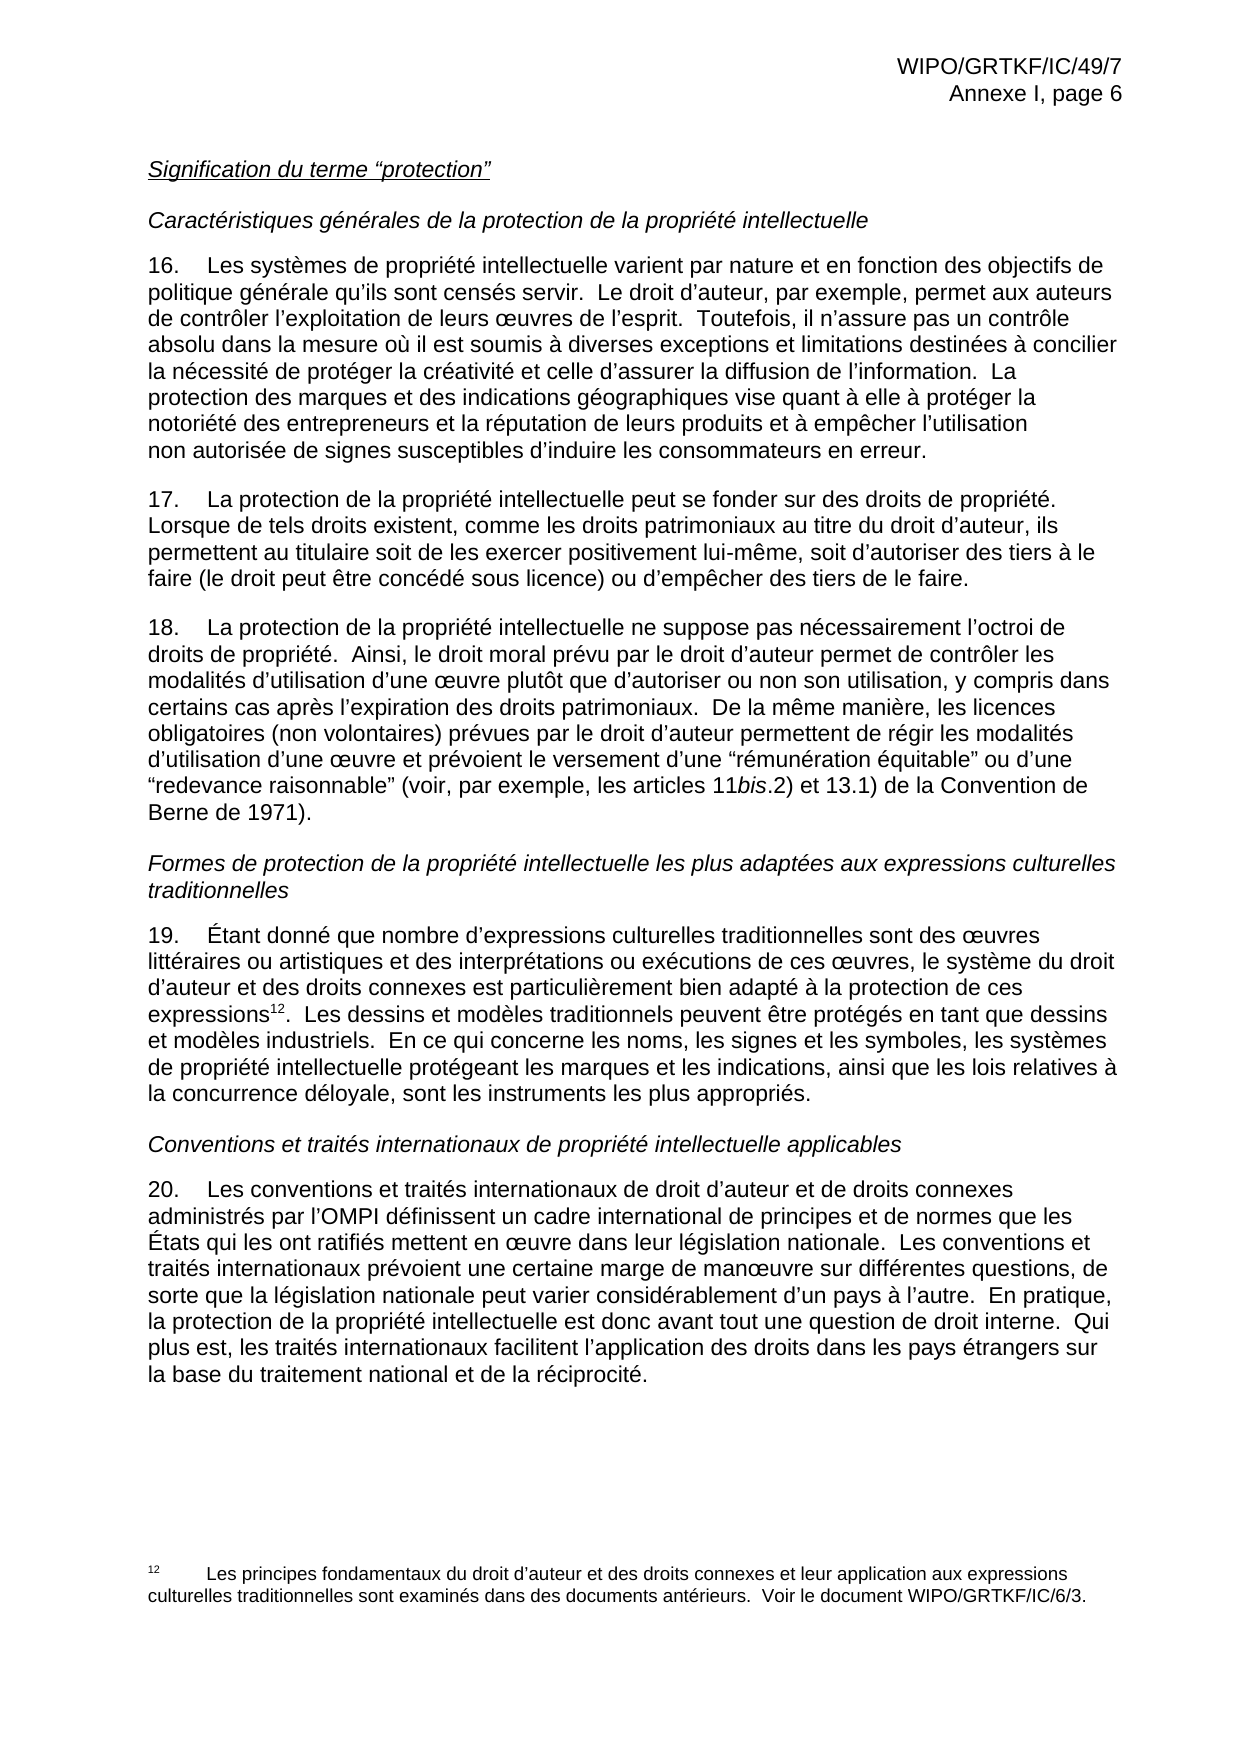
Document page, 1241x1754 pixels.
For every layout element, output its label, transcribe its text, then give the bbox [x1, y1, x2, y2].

subtitle Formes de protection de la propriété intellectuelle les plus adaptées aux expressions culturelles traditionnelles [148, 850, 1122, 903]
text Étant donné que nombre d’expressions culturelles traditionnelles sont des œuvres littéraires ou artistiques et des interprétations ou exécutions de ces œuvres, le système du droit d’auteur et des droits connexes est particulièrement bien adapté à la protection de ces expressions. Les dessins et modèles traditionnels peuvent être protégés en tant que dessins et modèles industriels. En ce qui concerne les noms, les signes et les symboles, les systèmes de propriété intellectuelle protégeant les marques et les indications, ainsi que les lois relatives à la concurrence déloyale, sont les instruments les plus appropriés. [148, 922, 1122, 1106]
text Les systèmes de propriété intellectuelle varient par nature et en fonction des objectifs de politique générale qu’ils sont censés servir. Le droit d’auteur, par exemple, permet aux auteurs de contrôler l’exploitation de leurs œuvres de l’esprit. Toutefois, il n’assure pas un contrôle absolu dans la mesure où il est soumis à diverses exceptions et limitations destinées à concilier la nécessité de protéger la créativité et celle d’assurer la diffusion de l’information. La protection des marques et des indications géographiques vise quant à elle à protéger la notoriété des entrepreneurs et la réputation de leurs produits et à empêcher l’utilisation non autorisée de signes susceptibles d’induire les consommateurs en erreur. [148, 252, 1122, 463]
text Les conventions et traités internationaux de droit d’auteur et de droits connexes administrés par l’OMPI définissent un cadre international de principes et de normes que les États qui les ont ratifiés mettent en œuvre dans leur législation nationale. Les conventions et traités internationaux prévoient une certaine marge de manœuvre sur différentes questions, de sorte que la législation nationale peut varier considérablement d’un pays à l’autre. En pratique, la protection de la propriété intellectuelle est donc avant tout une question de droit interne. Qui plus est, les traités internationaux facilitent l’application des droits dans les pays étrangers sur la base du traitement national et de la réciprocité. [148, 1176, 1122, 1387]
subtitle Conventions et traités internationaux de propriété intellectuelle applicables [148, 1131, 1122, 1157]
text La protection de la propriété intellectuelle peut se fonder sur des droits de propriété. Lorsque de tels droits existent, comme les droits patrimoniaux au titre du droit d’auteur, ils permettent au titulaire soit de les exercer positivement lui-même, soit d’autoriser des tiers à le faire (le droit peut être concédé sous licence) ou d’empêcher des tiers de le faire. [148, 486, 1122, 591]
subtitle Caractéristiques générales de la protection de la propriété intellectuelle [148, 207, 1122, 233]
text La protection de la propriété intellectuelle ne suppose pas nécessairement l’octroi de droits de propriété. Ainsi, le droit moral prévu par le droit d’auteur permet de contrôler les modalités d’utilisation d’une œuvre plutôt que d’autoriser ou non son utilisation, y compris dans certains cas après l’expiration des droits patrimoniaux. De la même manière, les licences obligatoires (non volontaires) prévues par le droit d’auteur permettent de régir les modalités d’utilisation d’une œuvre et prévoient le versement d’une “rémunération équitable” ou d’une “redevance raisonnable” (voir, par exemple, les articles 11bis.2) et 13.1) de la Convention de Berne de 1971). [148, 614, 1122, 825]
subtitle Signification du terme “protection” [148, 156, 1122, 182]
